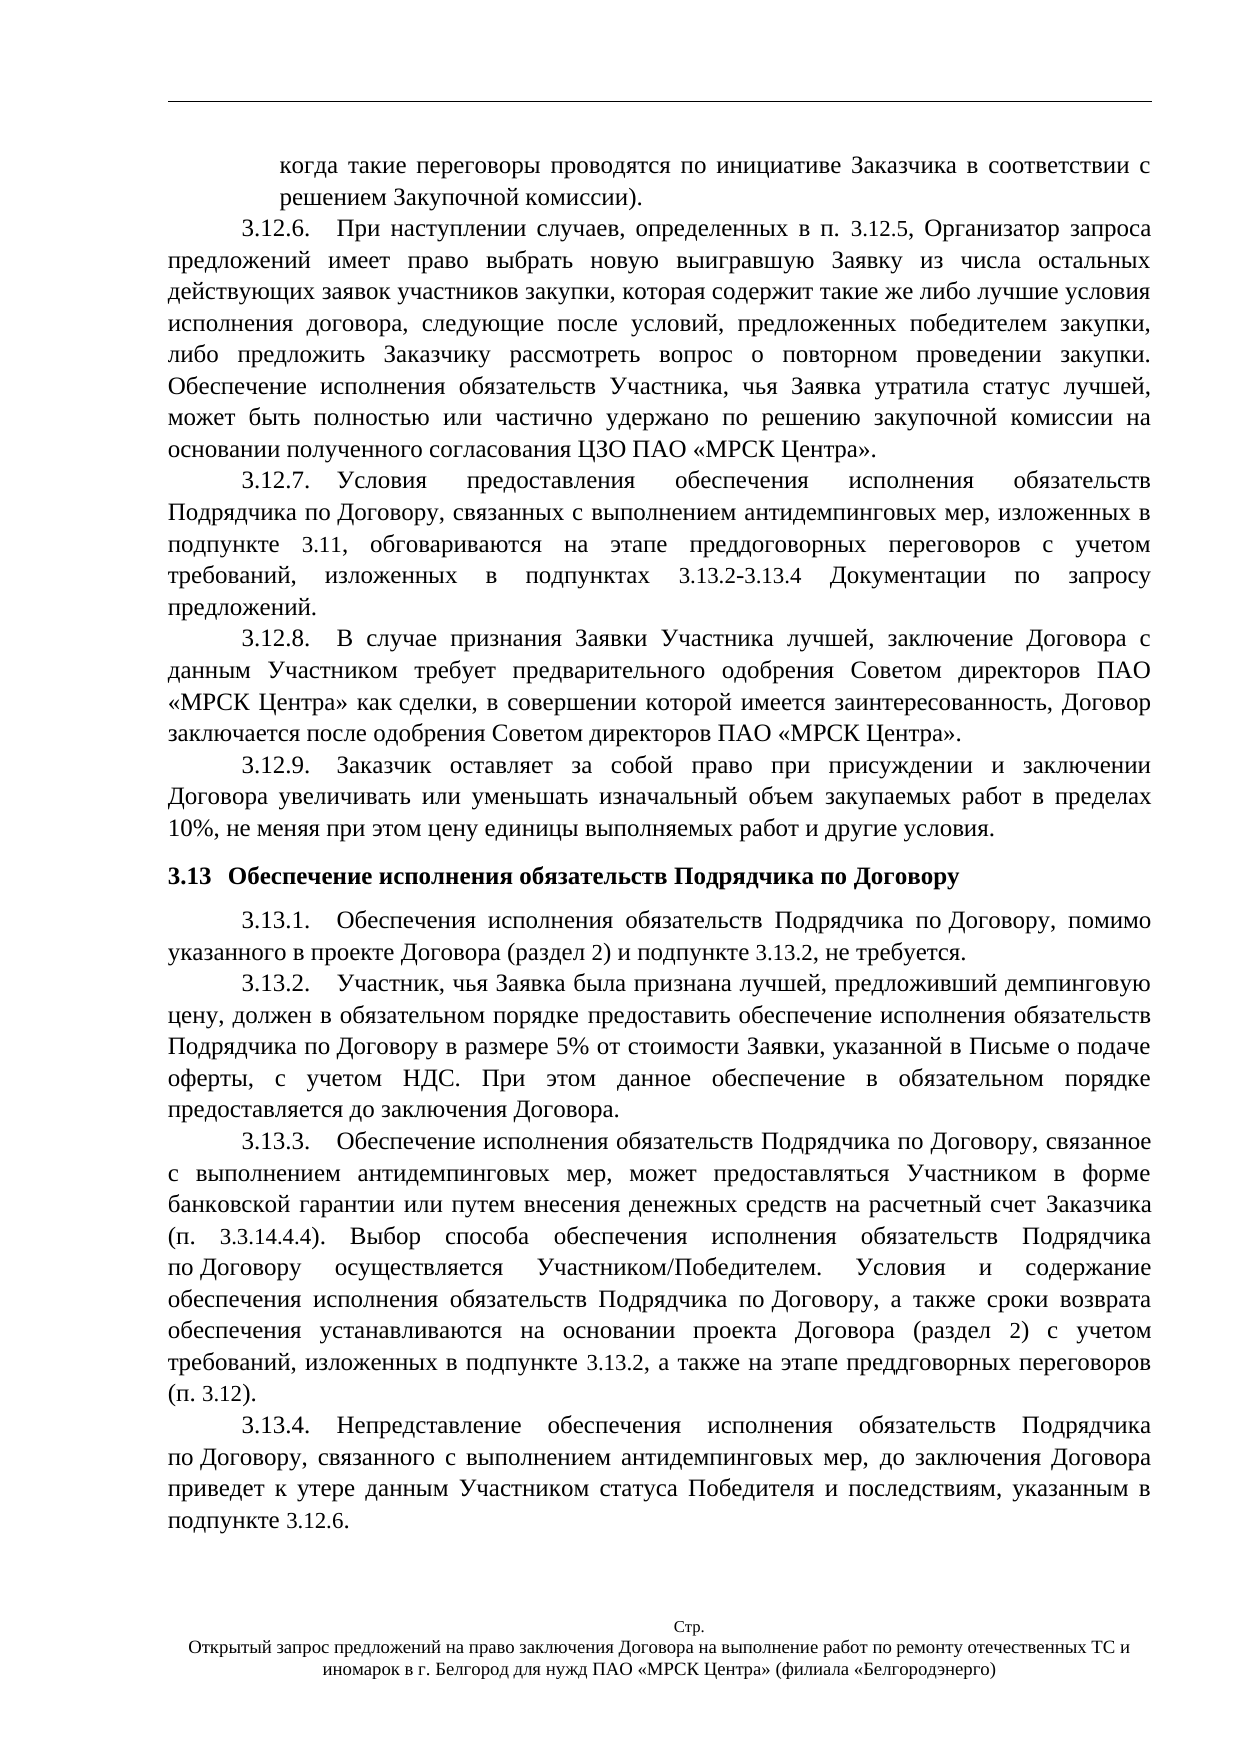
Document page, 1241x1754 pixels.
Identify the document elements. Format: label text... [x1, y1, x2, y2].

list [227, 150, 1152, 210]
list При наступлении случаев, определенных в п. 3.12.5, Организатор запроса предложений имеет право выбрать новую выигравшую Заявку из числа остальных действующих заявок участников закупки, которая содержит такие же либо лучшие условия исполнения договора, следующие после условий, предложенных победителем закупки, либо предложить Заказчику рассмотреть вопрос о повторном проведении закупки. Обеспечение исполнения обязательств Участника, чья Заявка утратила статус лучшей, может быть полностью или частично удержано по решению закупочной комиссии на основании полученного согласования ЦЗО ПАО «МРСК Центра». [168, 213, 1152, 463]
list Условия предоставления обеспечения исполнения обязательств Подрядчика по Договору, связанных с выполнением антидемпинговых мер, изложенных в подпункте 3.11, обговариваются на этапе преддоговорных переговоров с учетом требований, изложенных в подпунктах 3.13.2-3.13.4 Документации по запросу предложений. [168, 466, 1152, 621]
list Участник, чья Заявка была признана лучшей, предложивший демпинговую цену, должен в обязательном порядке предоставить обеспечение исполнения обязательств Подрядчика по Договору в размере 5% от стоимости Заявки, указанной в Письме о подаче оферты, с учетом НДС. При этом данное обеспечение в обязательном порядке предоставляется до заключения Договора. [168, 968, 1152, 1123]
subtitle Обеспечение исполнения обязательств Подрядчика по Договору [168, 861, 1152, 890]
list В случае признания Заявки Участника лучшей, заключение Договора с данным Участником требует предварительного одобрения Советом директоров ПАО «МРСК Центра» как сделки, в совершении которой имеется заинтересованность, Договор заключается после одобрения Советом директоров ПАО «МРСК Центра». [168, 623, 1152, 747]
list Непредставление обеспечения исполнения обязательств Подрядчика по Договору, связанного с выполнением антидемпинговых мер, до заключения Договора приведет к утере данным Участником статуса Победителя и последствиям, указанным в подпункте 3.12.6. [168, 1410, 1152, 1533]
list Обеспечение исполнения обязательств Подрядчика по Договору, связанное с выполнением антидемпинговых мер, может предоставляться Участником в форме банковской гарантии или путем внесения денежных средств на расчетный счет Заказчика (п. 3.3.14.4.4). Выбор способа обеспечения исполнения обязательств Подрядчика по Договору осуществляется Участником/Победителем. Условия и содержание обеспечения исполнения обязательств Подрядчика по Договору, а также сроки возврата обеспечения устанавливаются на основании проекта Договора (раздел 2) с учетом требований, изложенных в подпункте 3.13.2, а также на этапе преддговорных переговоров (п. 3.12). [168, 1126, 1152, 1407]
list Обеспечения исполнения обязательств Подрядчика по Договору, помимо указанного в проекте Договора (раздел 2) и подпункте 3.13.2, не требуется. [168, 905, 1152, 965]
list Заказчик оставляет за собой право при присуждении и заключении Договора увеличивать или уменьшать изначальный объем закупаемых работ в пределах 10%, не меняя при этом цену единицы выполняемых работ и другие условия. [168, 750, 1152, 842]
